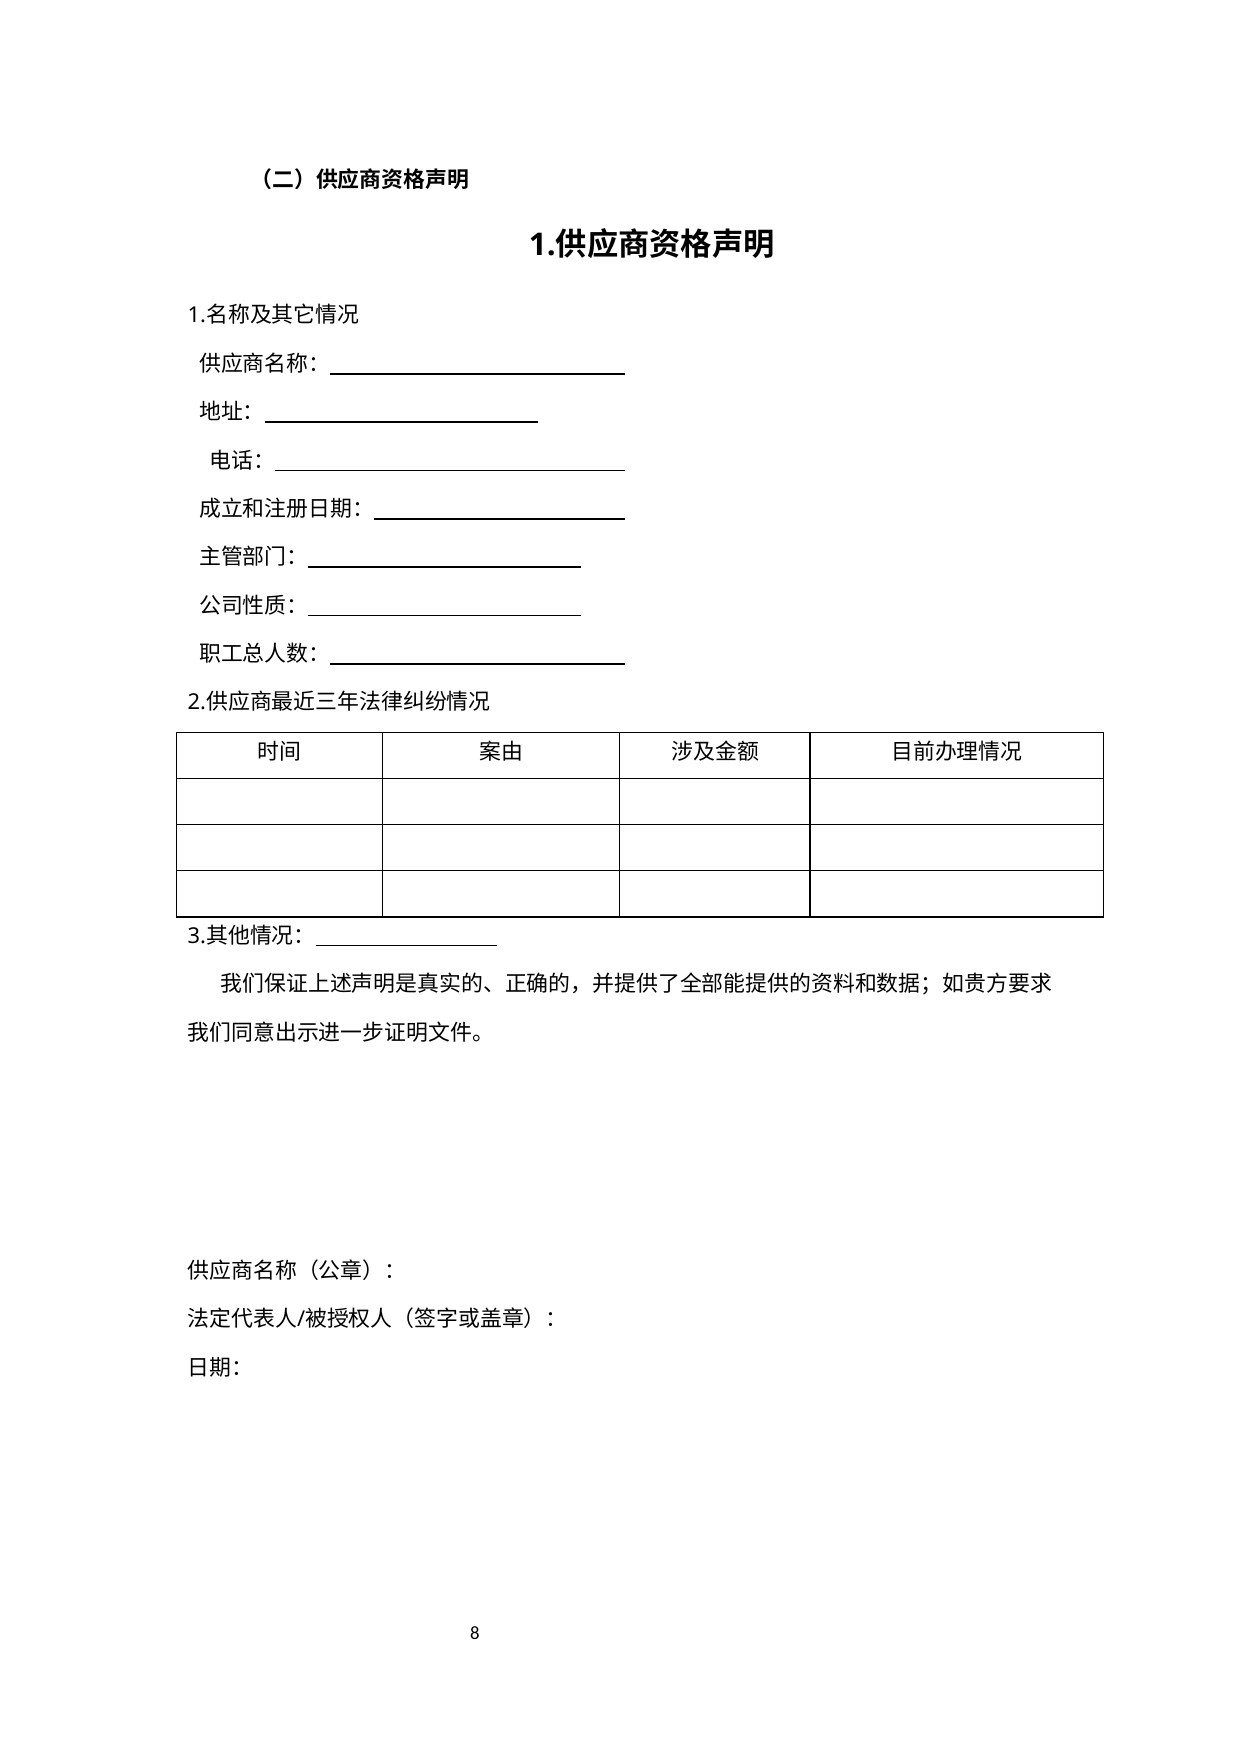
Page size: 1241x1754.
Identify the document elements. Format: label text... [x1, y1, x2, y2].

table_cell [177, 871, 382, 916]
text 电话： [187, 442, 1053, 475]
table_cell [620, 779, 809, 824]
table_header 涉及金额 [620, 733, 809, 778]
text 地址： [187, 394, 1053, 426]
text 公司性质： [187, 587, 1053, 620]
table_cell [383, 779, 619, 824]
table_cell [811, 825, 1103, 870]
text 1.供应商资格声明 [187, 209, 1053, 274]
table_header 案由 [383, 733, 619, 778]
table_header 目前办理情况 [811, 733, 1103, 778]
text 3.其他情况： [187, 918, 1053, 950]
table_cell [177, 825, 382, 870]
text （二）供应商资格声明 [187, 162, 1053, 194]
text 职工总人数： [187, 636, 1053, 668]
table_cell [177, 779, 382, 824]
text 法定代表人/被授权人（签字或盖章）： [187, 1301, 1053, 1333]
text 我们保证上述声明是真实的、正确的，并提供了全部能提供的资料和数据；如贵方要求我们同意出示进一步证明文件。 [187, 966, 1053, 1047]
table_cell [620, 871, 809, 916]
text 日期： [187, 1349, 1053, 1382]
table_cell [811, 779, 1103, 824]
text 主管部门： [187, 539, 1053, 571]
text 2.供应商最近三年法律纠纷情况 [187, 684, 1053, 716]
text 供应商名称（公章）： [187, 1252, 1053, 1285]
table_header 时间 [177, 733, 382, 778]
text 供应商名称： [187, 346, 1053, 378]
table_cell [620, 825, 809, 870]
text 成立和注册日期： [187, 491, 1053, 523]
table_cell [383, 825, 619, 870]
table_cell [383, 871, 619, 916]
table_cell [811, 871, 1103, 916]
text 1.名称及其它情况 [187, 297, 1053, 330]
